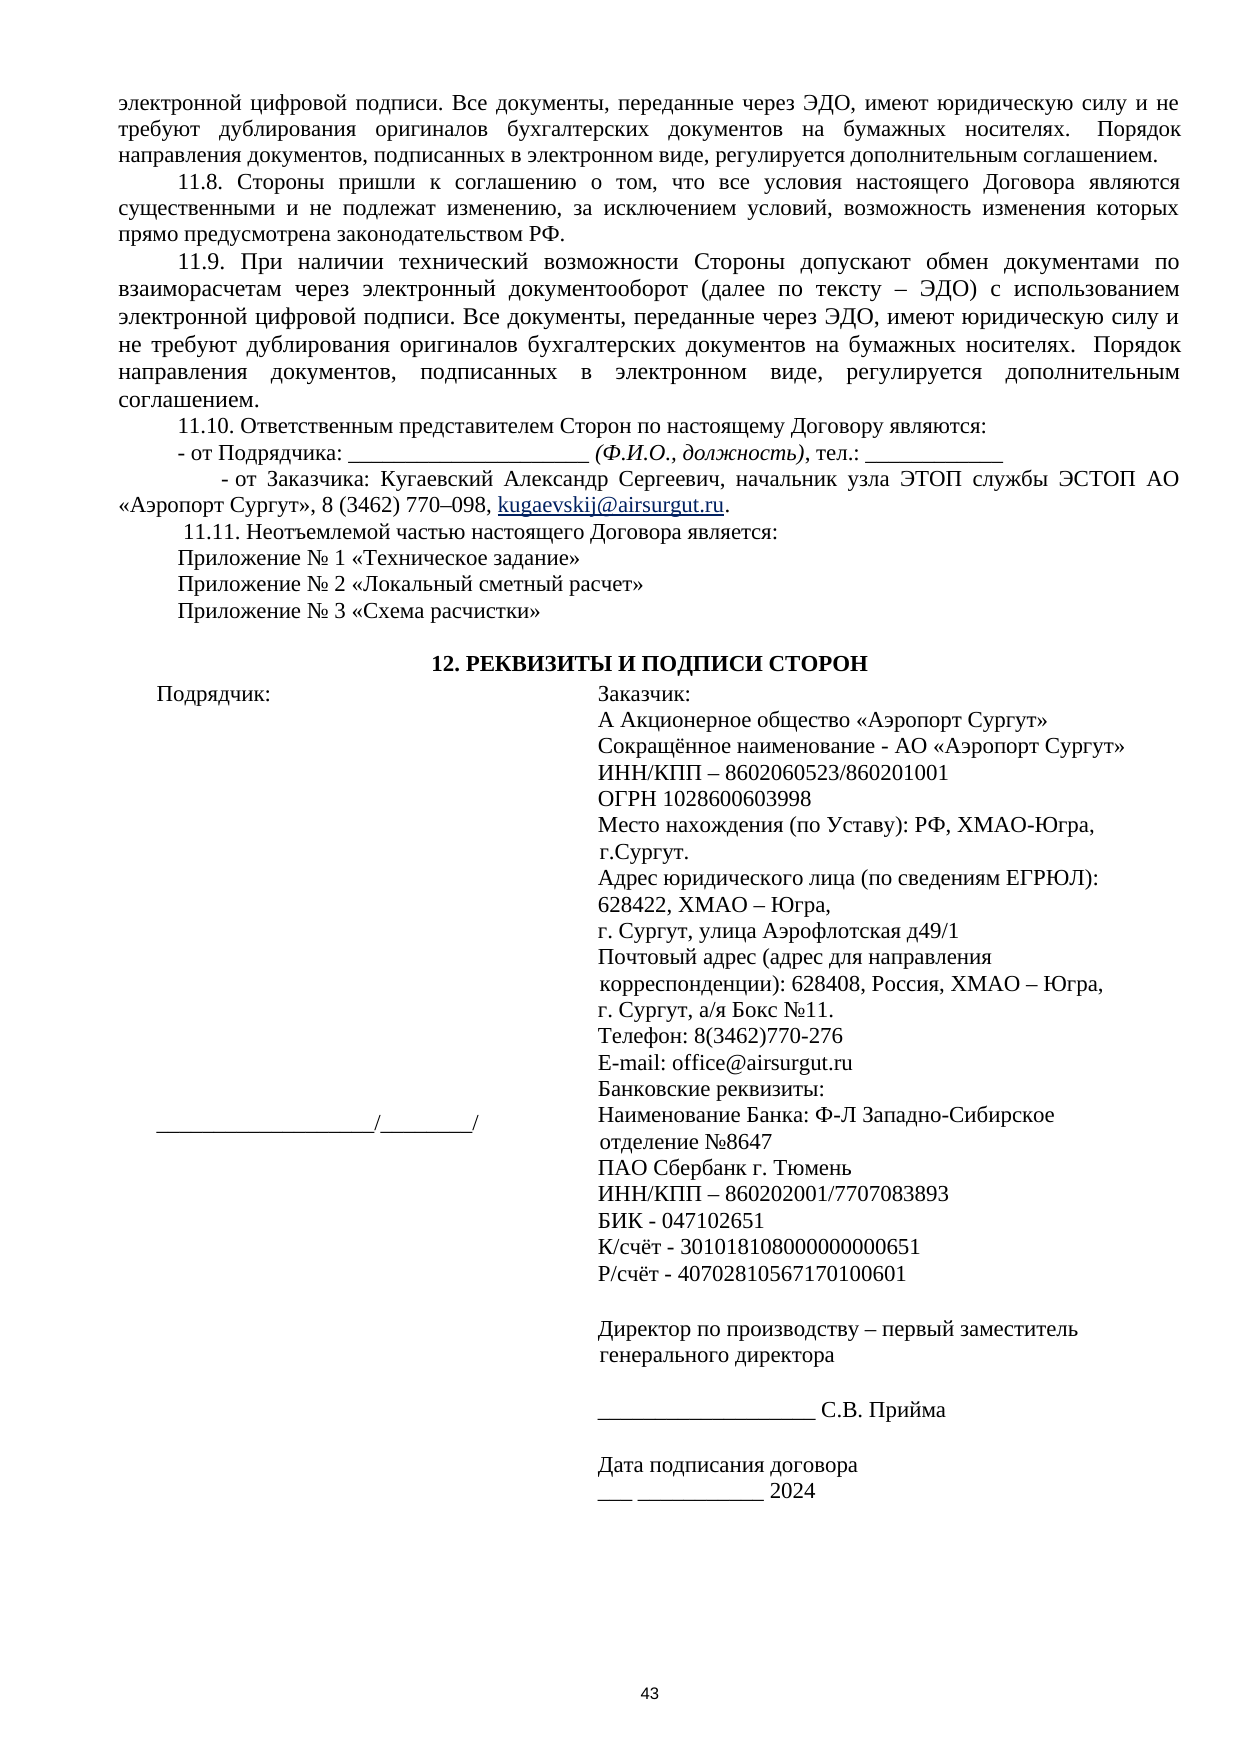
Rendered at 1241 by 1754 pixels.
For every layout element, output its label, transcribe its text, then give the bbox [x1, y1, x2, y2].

table_header Подрядчик: ___________________/________/ [145, 680, 588, 1504]
text 12. РЕКВИЗИТЫ И ПОДПИСИ СТОРОН [118, 649, 1181, 676]
text - от Заказчика: Кугаевский Александр Сергеевич, начальник узла ЭТОП службы ЭСТОП АО «Аэропорт Сургут», 8 (3462) 770–098, kugaevskij@airsurgut.ru. [118, 465, 1181, 518]
text 11.8. Стороны пришли к соглашению о том, что все условия настоящего Договора являются существенными и не подлежат изменению, за исключением условий, возможность изменения которых прямо предусмотрена законодательством РФ. [118, 168, 1181, 247]
text 11.9. При наличии технический возможности Стороны допускают обмен документами по взаиморасчетам через электронный документооборот (далее по тексту – ЭДО) с использованием электронной цифровой подписи. Все документы, переданные через ЭДО, имеют юридическую силу и не требуют дублирования оригиналов бухгалтерских документов на бумажных носителях. Порядок направления документов, подписанных в электронном виде, регулируется дополнительным соглашением. [118, 247, 1181, 412]
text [118, 89, 1181, 168]
text - от Подрядчика: _____________________ (Ф.И.О., должность), тел.: ____________ [118, 439, 1181, 465]
text 11.10. Ответственным представителем Сторон по настоящему Договору являются: [118, 412, 1181, 439]
text 11.11. Неотъемлемой частью настоящего Договора является: [118, 518, 1181, 544]
text Приложение № 1 «Техническое задание» [118, 544, 1181, 571]
text Приложение № 2 «Локальный сметный расчет» [118, 571, 1181, 597]
text Приложение № 3 «Схема расчистки» [118, 597, 1181, 623]
table_header Заказчик: А Акционерное общество «Аэропорт Сургут» Сокращённое наименование - АО «Аэропорт Сургут» ИНН/КПП – 8602060523/860201001 ОГРН 1028600603998 Место нахождения (по Уставу): РФ, ХМАО-Югра, г.Сургут. Адрес юридического лица (по сведениям ЕГРЮЛ): 628422, ХМАО – Югра, г. Сургут, улица Аэрофлотская д49/1 Почтовый адрес (адрес для направления корреспонденции): 628408, Россия, ХМАО – Югра, г. Сургут, а/я Бокс №11. Телефон: 8(3462)770-276 Е-mail: office@airsurgut.ru Банковские реквизиты: Наименование Банка: Ф-Л Западно-Сибирское отделение №8647 ПАО Сбербанк г. Тюмень ИНН/КПП – 860202001/7707083893 БИК - 047102651 К/счёт - 301018108000000000651 Р/счёт - 40702810567170100601 Директор по производству – первый заместитель генерального директора ___________________ С.В. Прийма Дата подписания договора ___ ___________ 2024 [588, 680, 1154, 1504]
